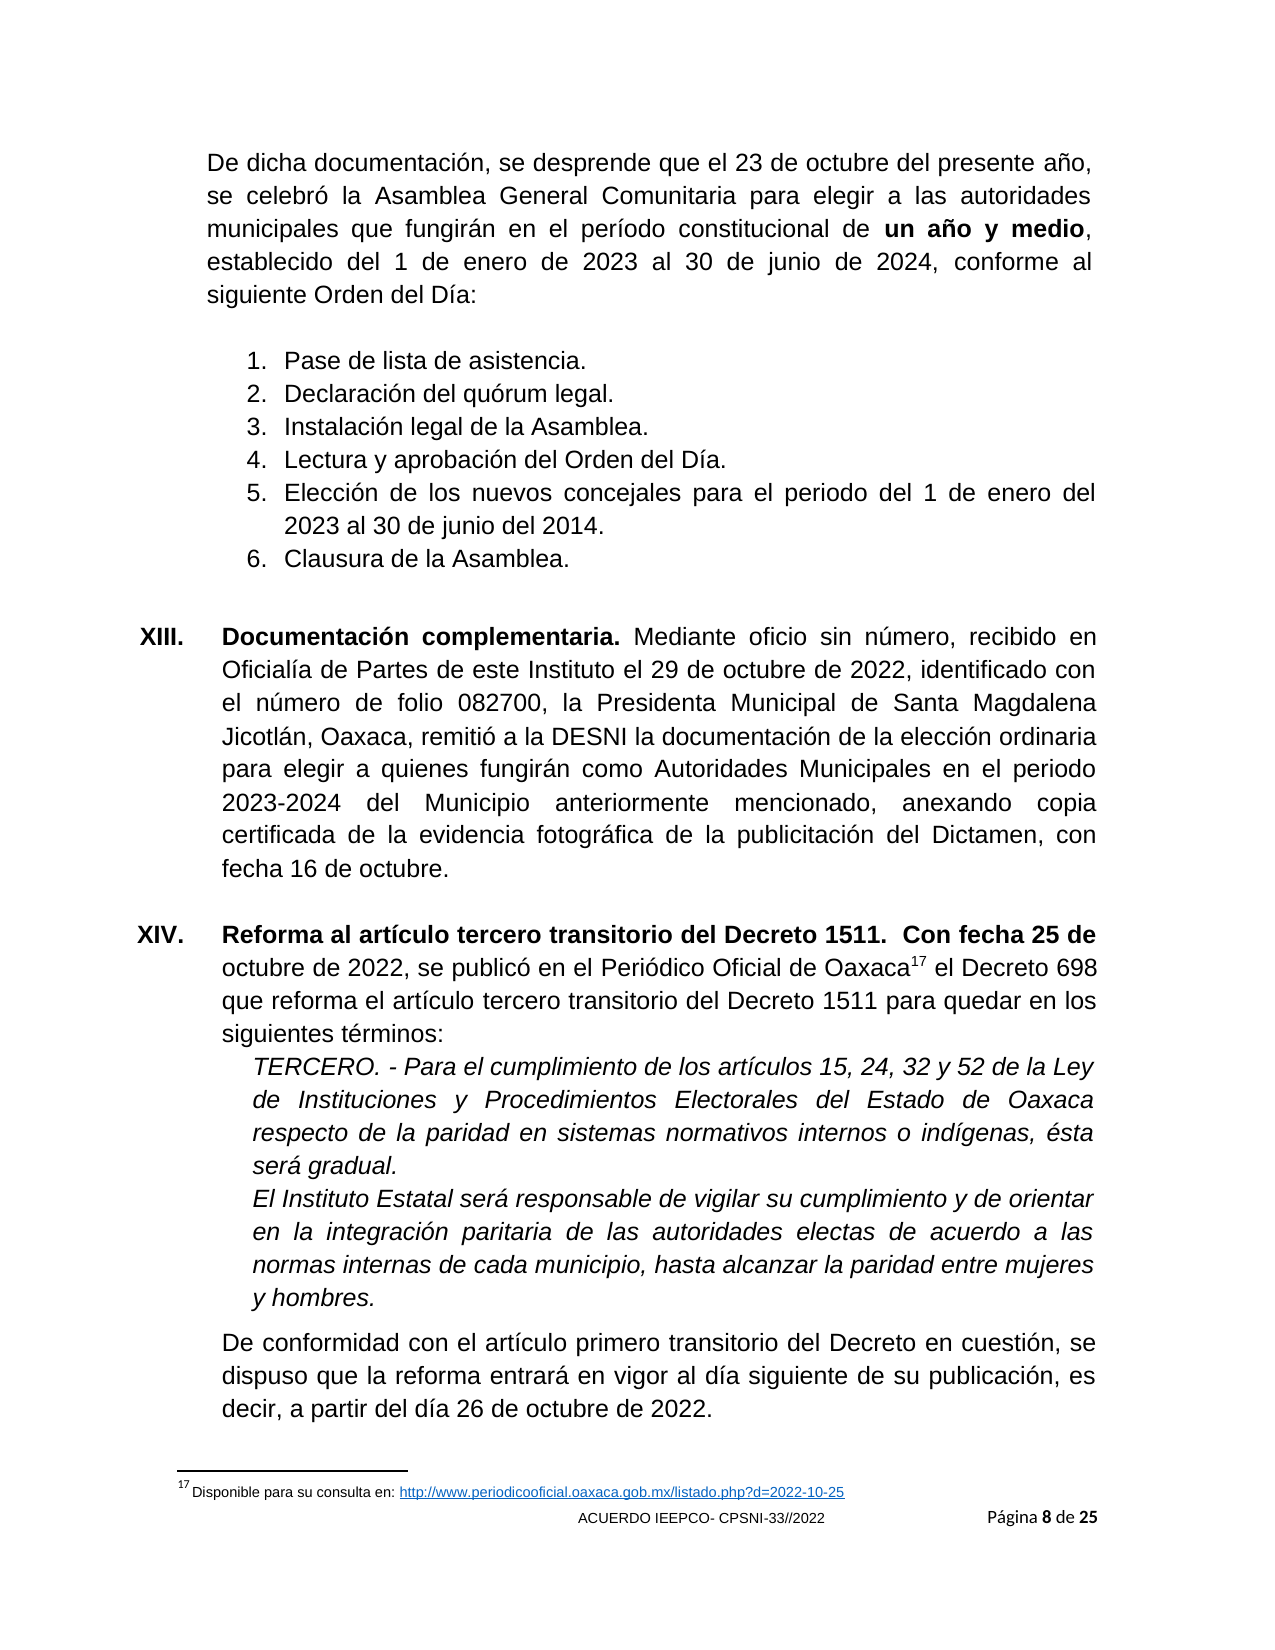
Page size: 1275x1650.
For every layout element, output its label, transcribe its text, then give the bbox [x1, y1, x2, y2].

list Declaración del quórum legal. [246, 379, 1098, 407]
list Lectura y aprobación del Orden del Día. [246, 445, 1098, 473]
list Documentación complementaria. Mediante oficio sin número, recibido en Oficialía de Partes de este Instituto el 29 de octubre de 2022, identificado con el número de folio 082700, la Presidenta Municipal de Santa Magdalena Jicotlán, Oaxaca, remitió a la DESNI la documentación de la elección ordinaria para elegir a quienes fungirán como Autoridades Municipales en el periodo 2023-2024 del Municipio anteriormente mencionado, anexando copia certificada de la evidencia fotográfica de la publicitación del Dictamen, con fecha 16 de octubre. [184, 622, 1098, 882]
text El Instituto Estatal será responsable de vigilar su cumplimiento y de orientar en la integración paritaria de las autoridades electas de acuerdo a las normas internas de cada municipio, hasta alcanzar la paridad entre mujeres y hombres. [252, 1184, 1098, 1312]
list Clausura de la Asamblea. [246, 544, 1098, 573]
list Instalación legal de la Asamblea. [246, 412, 1098, 441]
text TERCERO. - Para el cumplimiento de los artículos 15, 24, 32 y 52 de la Ley de Instituciones y Procedimientos Electorales del Estado de Oaxaca respecto de la paridad en sistemas normativos internos o indígenas, ésta será gradual. [252, 1052, 1098, 1179]
list Pase de lista de asistencia. [246, 346, 1098, 374]
list Elección de los nuevos concejales para el periodo del 1 de enero del 2023 al 30 de junio del 2014. [246, 478, 1098, 539]
list Reforma al artículo tercero transitorio del Decreto 1511. Con fecha 25 de octubre de 2022, se publicó en el Periódico Oficial de Oaxaca el Decreto 698 que reforma el artículo tercero transitorio del Decreto 1511 para quedar en los siguientes términos: [184, 919, 1098, 1047]
text De conformidad con el artículo primero transitorio del Decreto en cuestión, se dispuso que la reforma entrará en vigor al día siguiente de su publicación, es decir, a partir del día 26 de octubre de 2022. [222, 1328, 1098, 1423]
text De dicha documentación, se desprende que el 23 de octubre del presente año, se celebró la Asamblea General Comunitaria para elegir a las autoridades municipales que fungirán en el período constitucional de un año y medio, establecido del 1 de enero de 2023 al 30 de junio de 2024, conforme al siguiente Orden del Día: [207, 148, 1092, 308]
